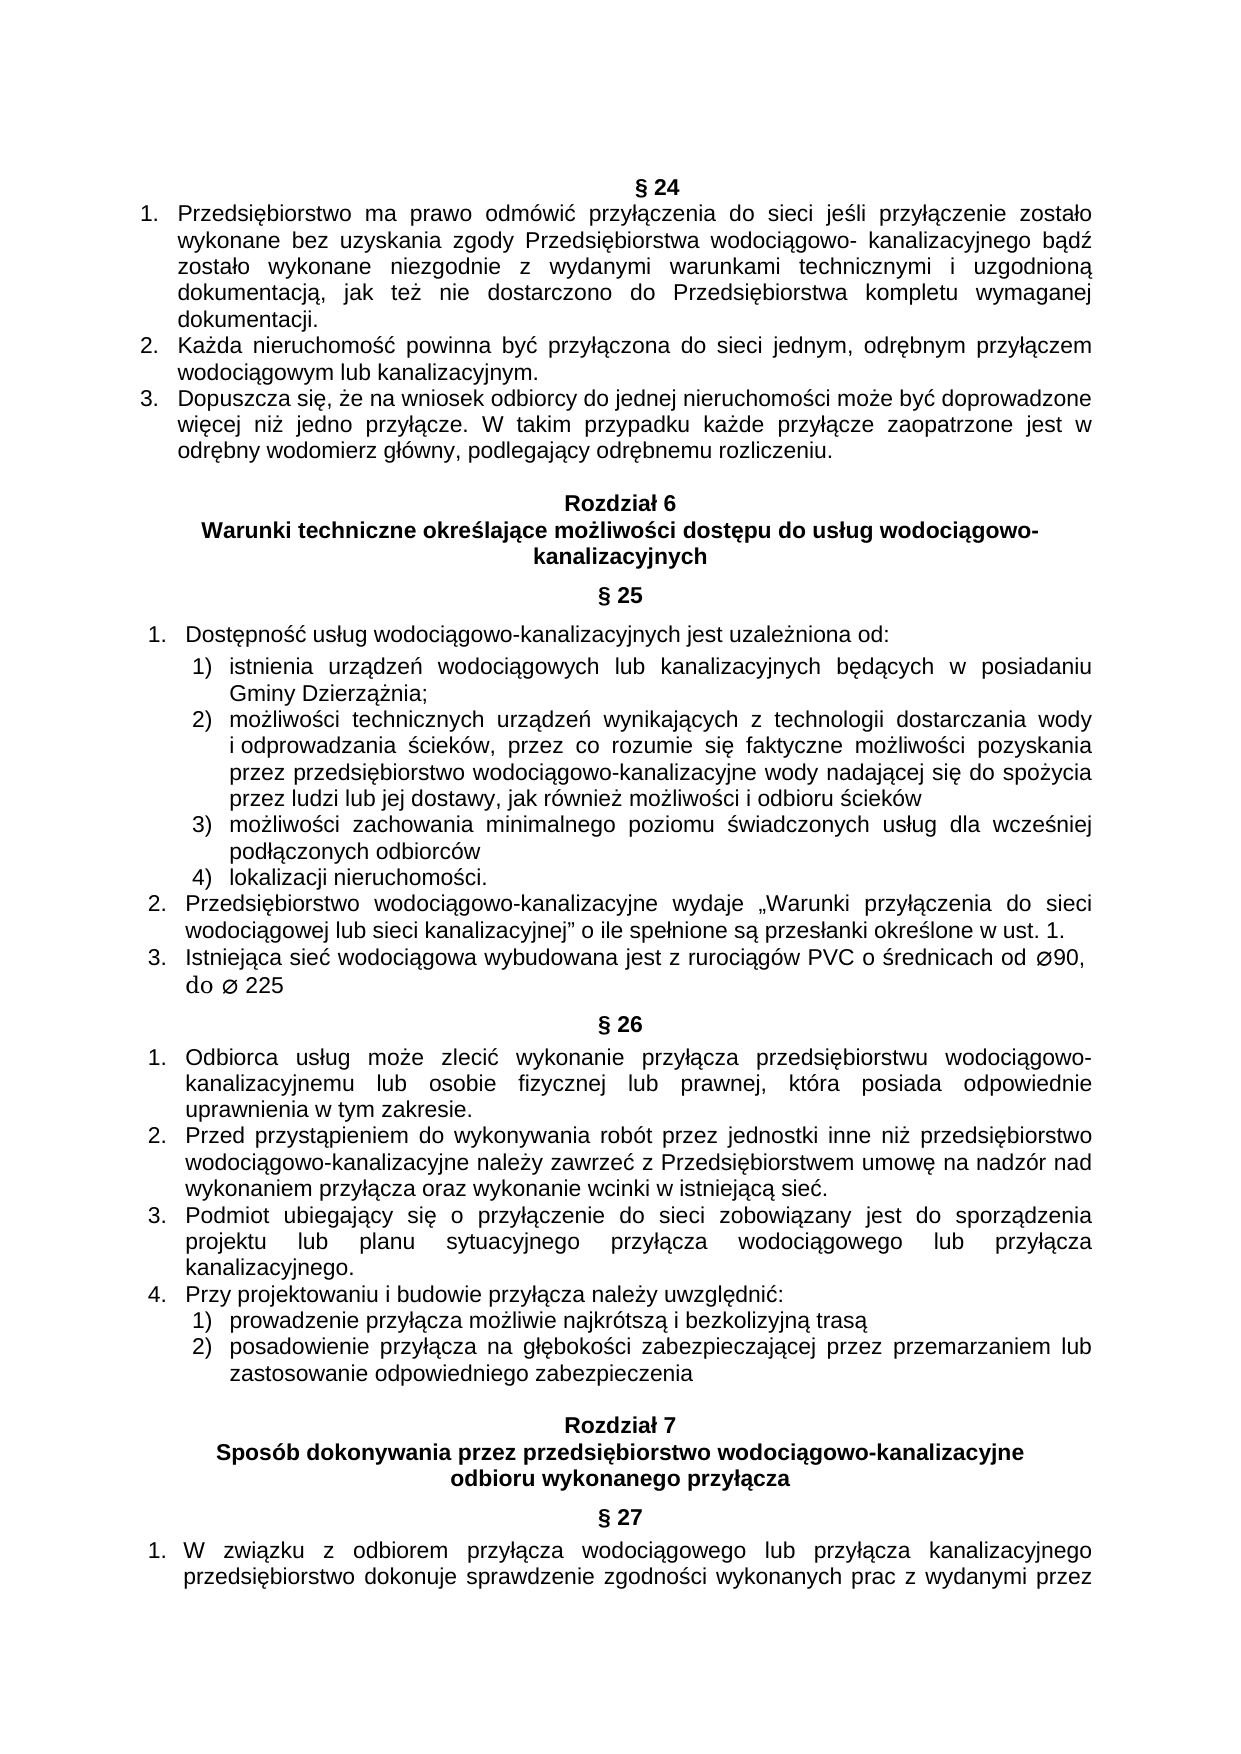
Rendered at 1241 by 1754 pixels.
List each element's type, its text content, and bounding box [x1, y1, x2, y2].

list Dostępność usług wodociągowo-kanalizacyjnych jest uzależniona od: [148, 621, 1093, 647]
list lokalizacji nieruchomości. [192, 864, 1093, 890]
list Odbiorca usług może zlecić wykonanie przyłącza przedsiębiorstwu wodociągowo-kanalizacyjnemu lub osobie fizycznej lub prawnej, która posiada odpowiednie uprawnienia w tym zakresie. [148, 1043, 1093, 1122]
text § 24 [221, 174, 1093, 200]
text Sposób dokonywania przez przedsiębiorstwo wodociągowo-kanalizacyjne [148, 1439, 1093, 1465]
list Istniejąca sieć wodociągowa wybudowana jest z rurociągów PVC o średnicach od ⌀90, do ⌀ 225 [148, 943, 1093, 998]
list Przy projektowaniu i budowie przyłącza należy uwzględnić: [148, 1281, 1093, 1307]
list możliwości technicznych urządzeń wynikających z technologii dostarczania wody i odprowadzania ścieków, przez co rozumie się faktyczne możliwości pozyskania przez przedsiębiorstwo wodociągowo-kanalizacyjne wody nadającej się do spożycia przez ludzi lub jej dostawy, jak również możliwości i odbioru ścieków [192, 706, 1093, 811]
text § 26 [148, 1011, 1093, 1037]
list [148, 1537, 1093, 1589]
text § 25 [148, 582, 1093, 608]
text odbioru wykonanego przyłącza [148, 1465, 1093, 1491]
list Przedsiębiorstwo wodociągowo-kanalizacyjne wydaje „Warunki przyłączenia do sieci wodociągowej lub sieci kanalizacyjnej” o ile spełnione są przesłanki określone w ust. 1. [148, 890, 1093, 943]
list prowadzenie przyłącza możliwie najkrótszą i bezkolizyjną trasą [192, 1307, 1093, 1333]
list Przedsiębiorstwo ma prawo odmówić przyłączenia do sieci jeśli przyłączenie zostało wykonane bez uzyskania zgody Przedsiębiorstwa wodociągowo- kanalizacyjnego bądź zostało wykonane niezgodnie z wydanymi warunkami technicznymi i uzgodnioną dokumentacją, jak też nie dostarczono do Przedsiębiorstwa kompletu wymaganej dokumentacji. [140, 200, 1093, 332]
list Dopuszcza się, że na wniosek odbiorcy do jednej nieruchomości może być doprowadzone więcej niż jedno przyłącze. W takim przypadku każde przyłącze zaopatrzone jest w odrębny wodomierz główny, podlegający odrębnemu rozliczeniu. [140, 385, 1093, 464]
list Podmiot ubiegający się o przyłączenie do sieci zobowiązany jest do sporządzenia projektu lub planu sytuacyjnego przyłącza wodociągowego lub przyłącza kanalizacyjnego. [148, 1202, 1093, 1281]
text Warunki techniczne określające możliwości dostępu do usług wodociągowo-kanalizacyjnych [148, 517, 1093, 569]
list posadowienie przyłącza na głębokości zabezpieczającej przez przemarzaniem lub zastosowanie odpowiedniego zabezpieczenia [192, 1333, 1093, 1386]
list możliwości zachowania minimalnego poziomu świadczonych usług dla wcześniej podłączonych odbiorców [192, 811, 1093, 864]
list Przed przystąpieniem do wykonywania robót przez jednostki inne niż przedsiębiorstwo wodociągowo-kanalizacyjne należy zawrzeć z Przedsiębiorstwem umowę na nadzór nad wykonaniem przyłącza oraz wykonanie wcinki w istniejącą sieć. [148, 1122, 1093, 1202]
text Rozdział 6 [148, 490, 1093, 517]
list Każda nieruchomość powinna być przyłączona do sieci jednym, odrębnym przyłączem wodociągowym lub kanalizacyjnym. [140, 332, 1093, 385]
text § 27 [148, 1504, 1093, 1530]
text Rozdział 7 [148, 1412, 1093, 1439]
list istnienia urządzeń wodociągowych lub kanalizacyjnych będących w posiadaniu Gminy Dzierzążnia; [192, 653, 1093, 706]
